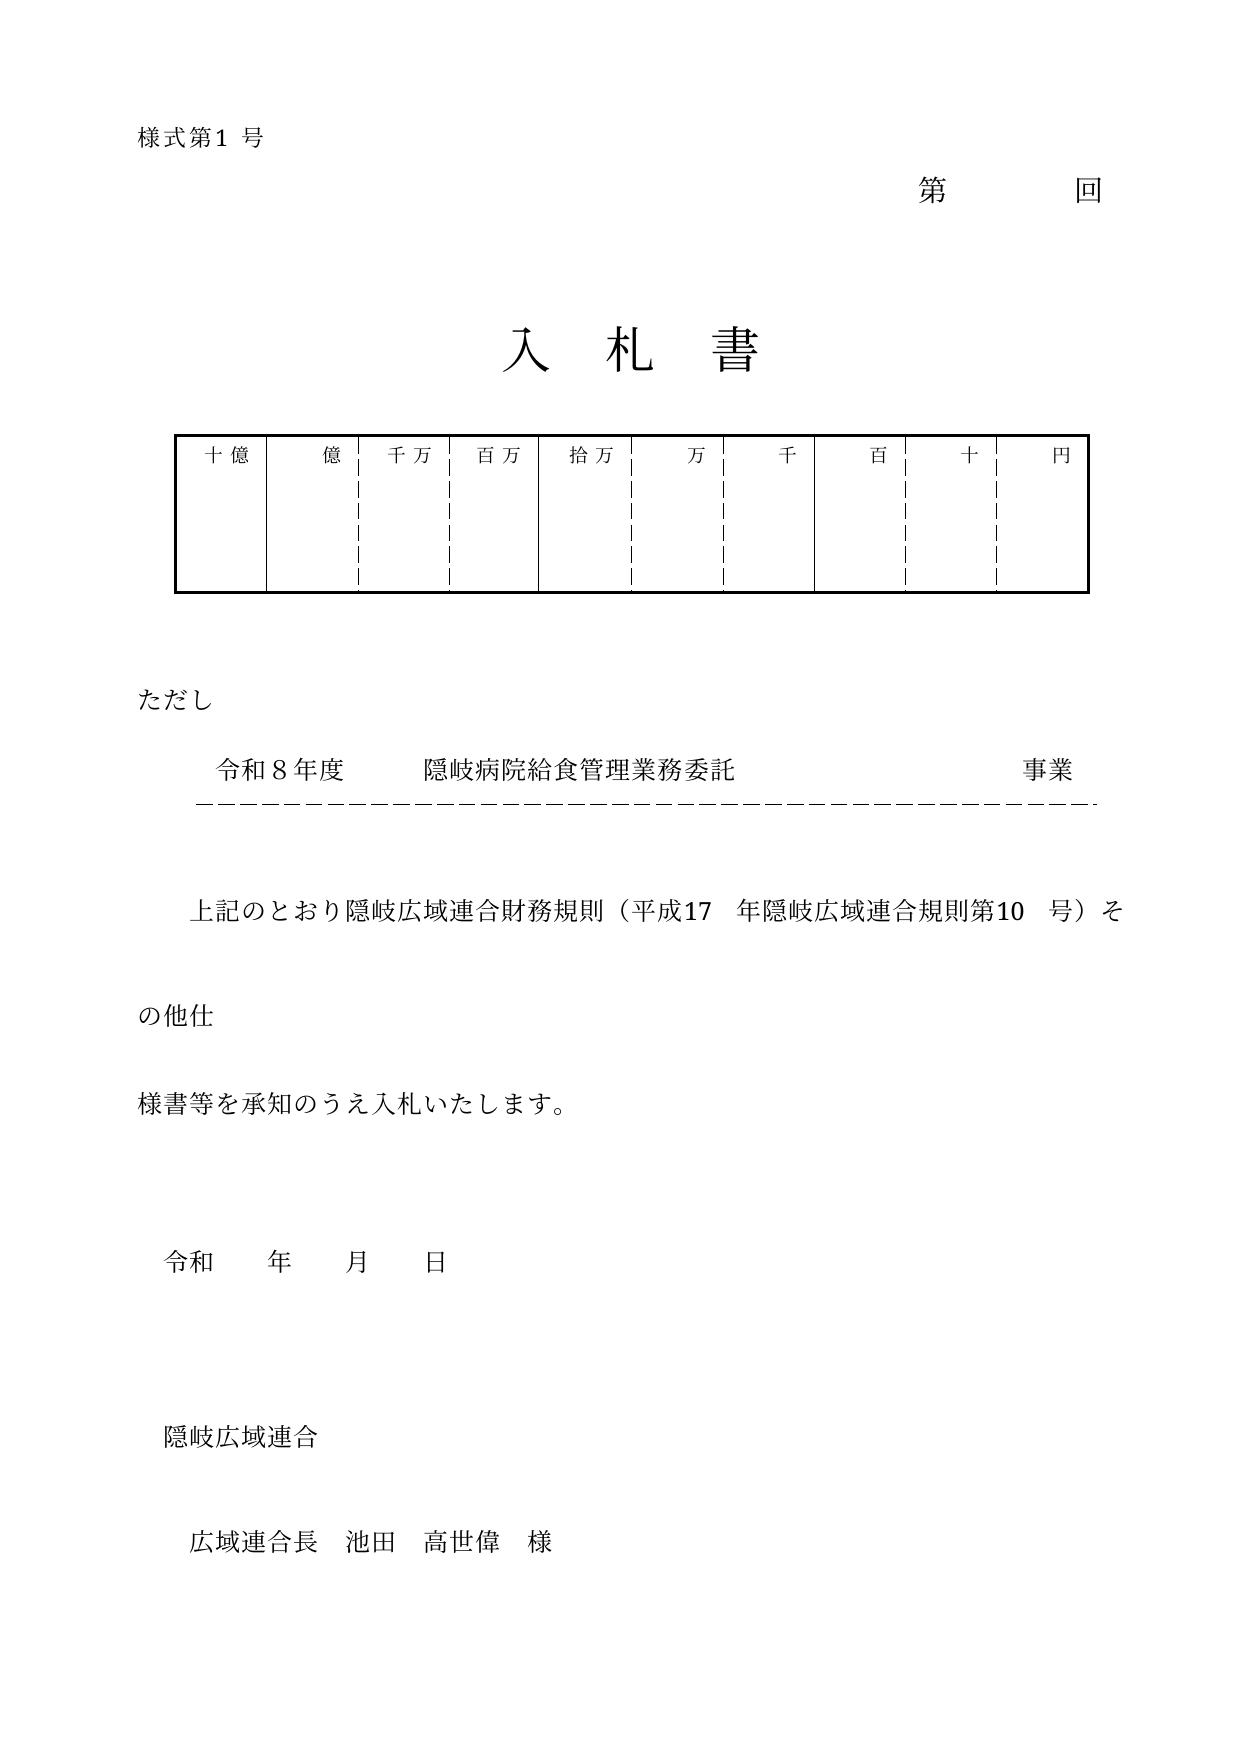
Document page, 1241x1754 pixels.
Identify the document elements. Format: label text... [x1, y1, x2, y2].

table_header 百万 [449, 437, 538, 591]
table_header 千万 [358, 437, 449, 591]
text 上記のとおり隠岐広域連合財務規則（平成17年隠岐広域連合規則第10号）その他仕 [137, 875, 1127, 1050]
table_header 十億 [177, 437, 266, 591]
table_header 令和８年度 [196, 734, 388, 804]
table_header 隠岐病院給食管理業務委託 [388, 734, 949, 804]
text 様書等を承知のうえ入札いたします。 [137, 1068, 1127, 1138]
table_header 百 [815, 437, 906, 591]
text 令和 年 月 日 [137, 1226, 1127, 1296]
text 隠岐広域連合 [163, 1401, 1127, 1471]
text 第 回 [137, 154, 1127, 224]
text ただし [137, 664, 1127, 734]
table_header 事業 [949, 734, 1097, 804]
table_header 千 [723, 437, 814, 591]
table_header 万 [632, 437, 723, 591]
table_header 億 [267, 437, 358, 591]
table_header 円 [997, 437, 1087, 591]
text 広域連合長 池田 高世偉 様 [189, 1506, 1127, 1576]
table_header 拾万 [539, 437, 632, 591]
text 入 札 書 [137, 294, 1127, 399]
table_header 十 [906, 437, 997, 591]
text 様式第1号 [137, 119, 1127, 154]
